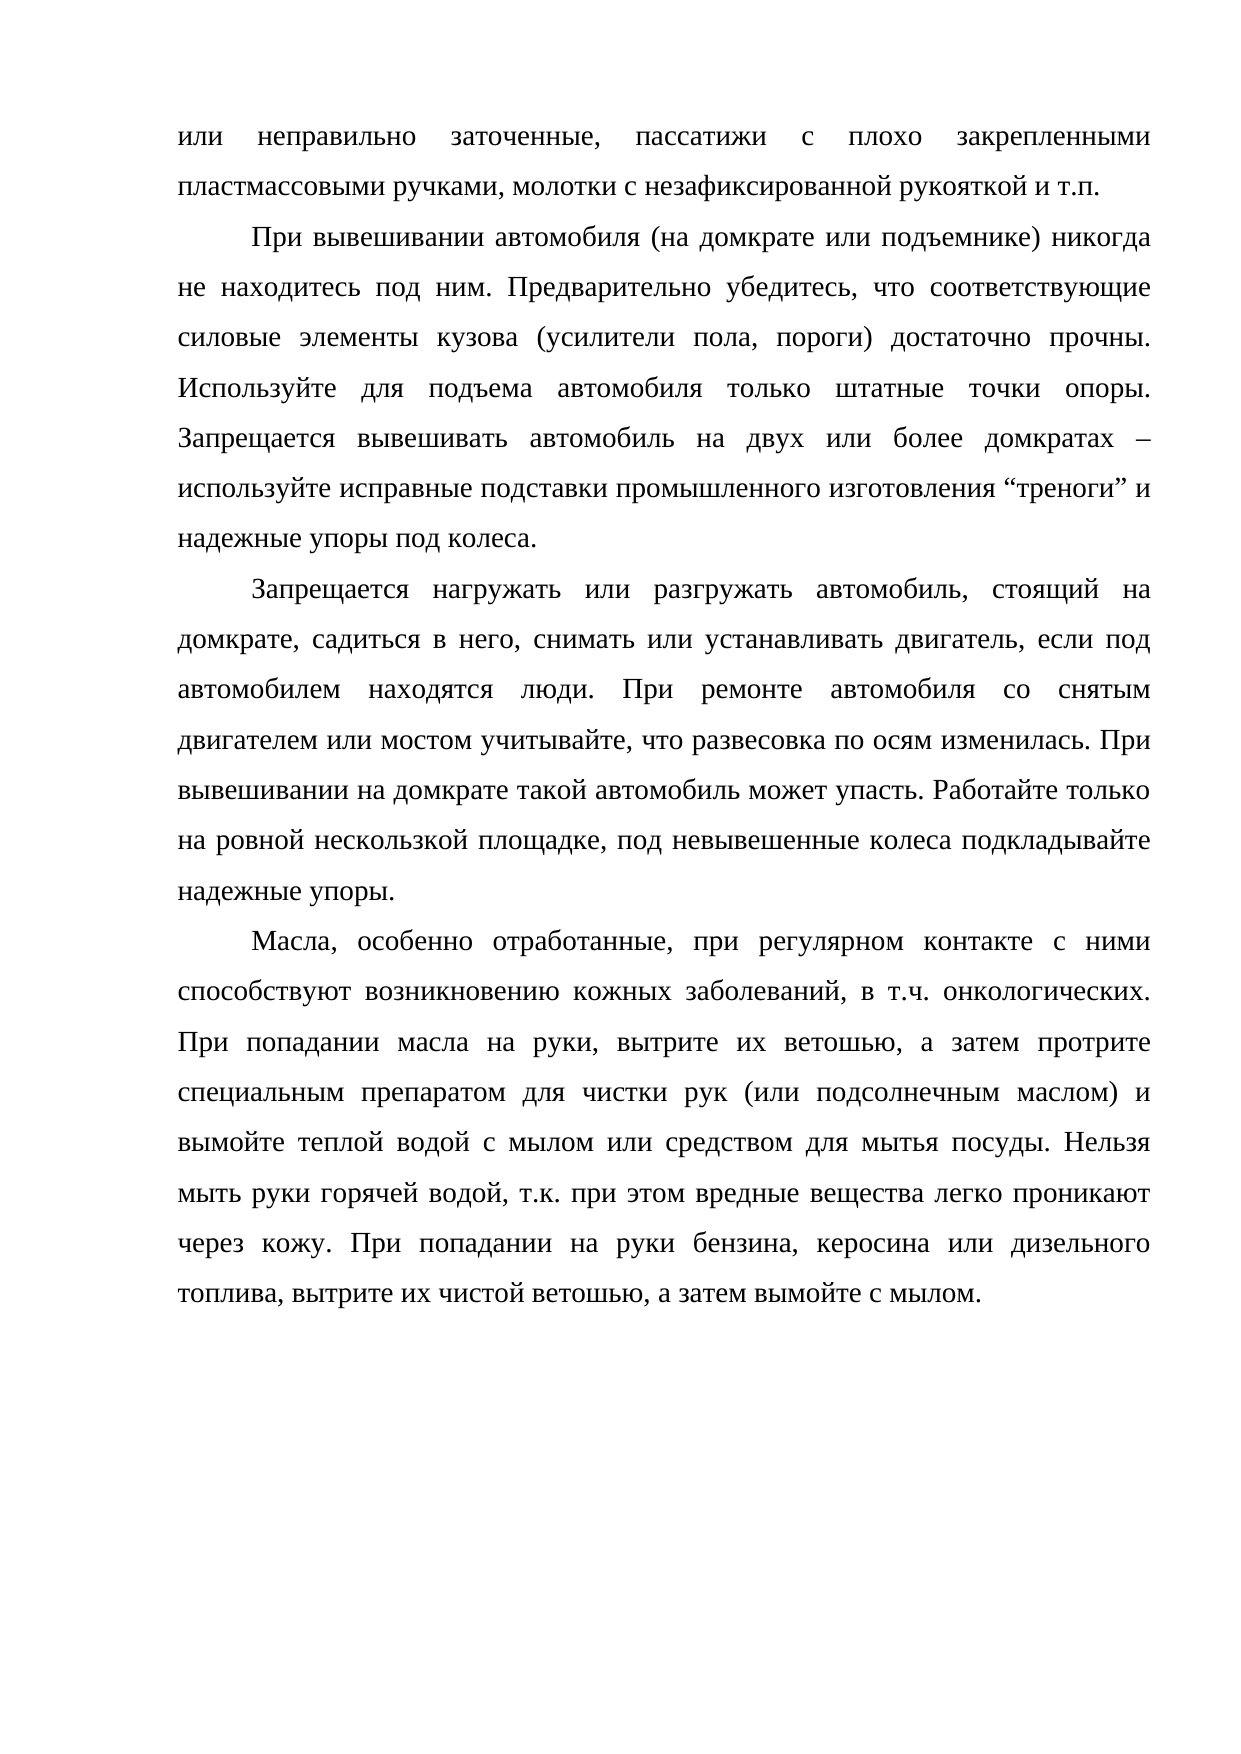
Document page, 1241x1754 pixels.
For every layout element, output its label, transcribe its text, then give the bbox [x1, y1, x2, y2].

text При вывешивании автомобиля (на домкрате или подъемнике) никогда не находитесь под ним. Предварительно убедитесь, что соответствующие силовые элементы кузова (усилители пола, пороги) достаточно прочны. Используйте для подъема автомобиля только штатные точки опоры. Запрещается вывешивать автомобиль на двух или более домкратах – используйте исправные подставки промышленного изготовления “треноги” и надежные упоры под колеса. [177, 219, 1152, 554]
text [177, 118, 1152, 202]
text Запрещается нагружать или разгружать автомобиль, стоящий на домкрате, садиться в него, снимать или устанавливать двигатель, если под автомобилем находятся люди. При ремонте автомобиля со снятым двигателем или мостом учитывайте, что развесовка по осям изменилась. При вывешивании на домкрате такой автомобиль может упасть. Работайте только на ровной нескользкой площадке, под невывешенные колеса подкладывайте надежные упоры. [177, 571, 1152, 906]
text Масла, особенно отработанные, при регулярном контакте с ними способствуют возникновению кожных заболеваний, в т.ч. онкологических. При попадании масла на руки, вытрите их ветошью, а затем протрите специальным препаратом для чистки рук (или подсолнечным маслом) и вымойте теплой водой с мылом или средством для мытья посуды. Нельзя мыть руки горячей водой, т.к. при этом вредные вещества легко проникают через кожу. При попадании на руки бензина, керосина или дизельного топлива, вытрите их чистой ветошью, а затем вымойте с мылом. [177, 923, 1152, 1309]
